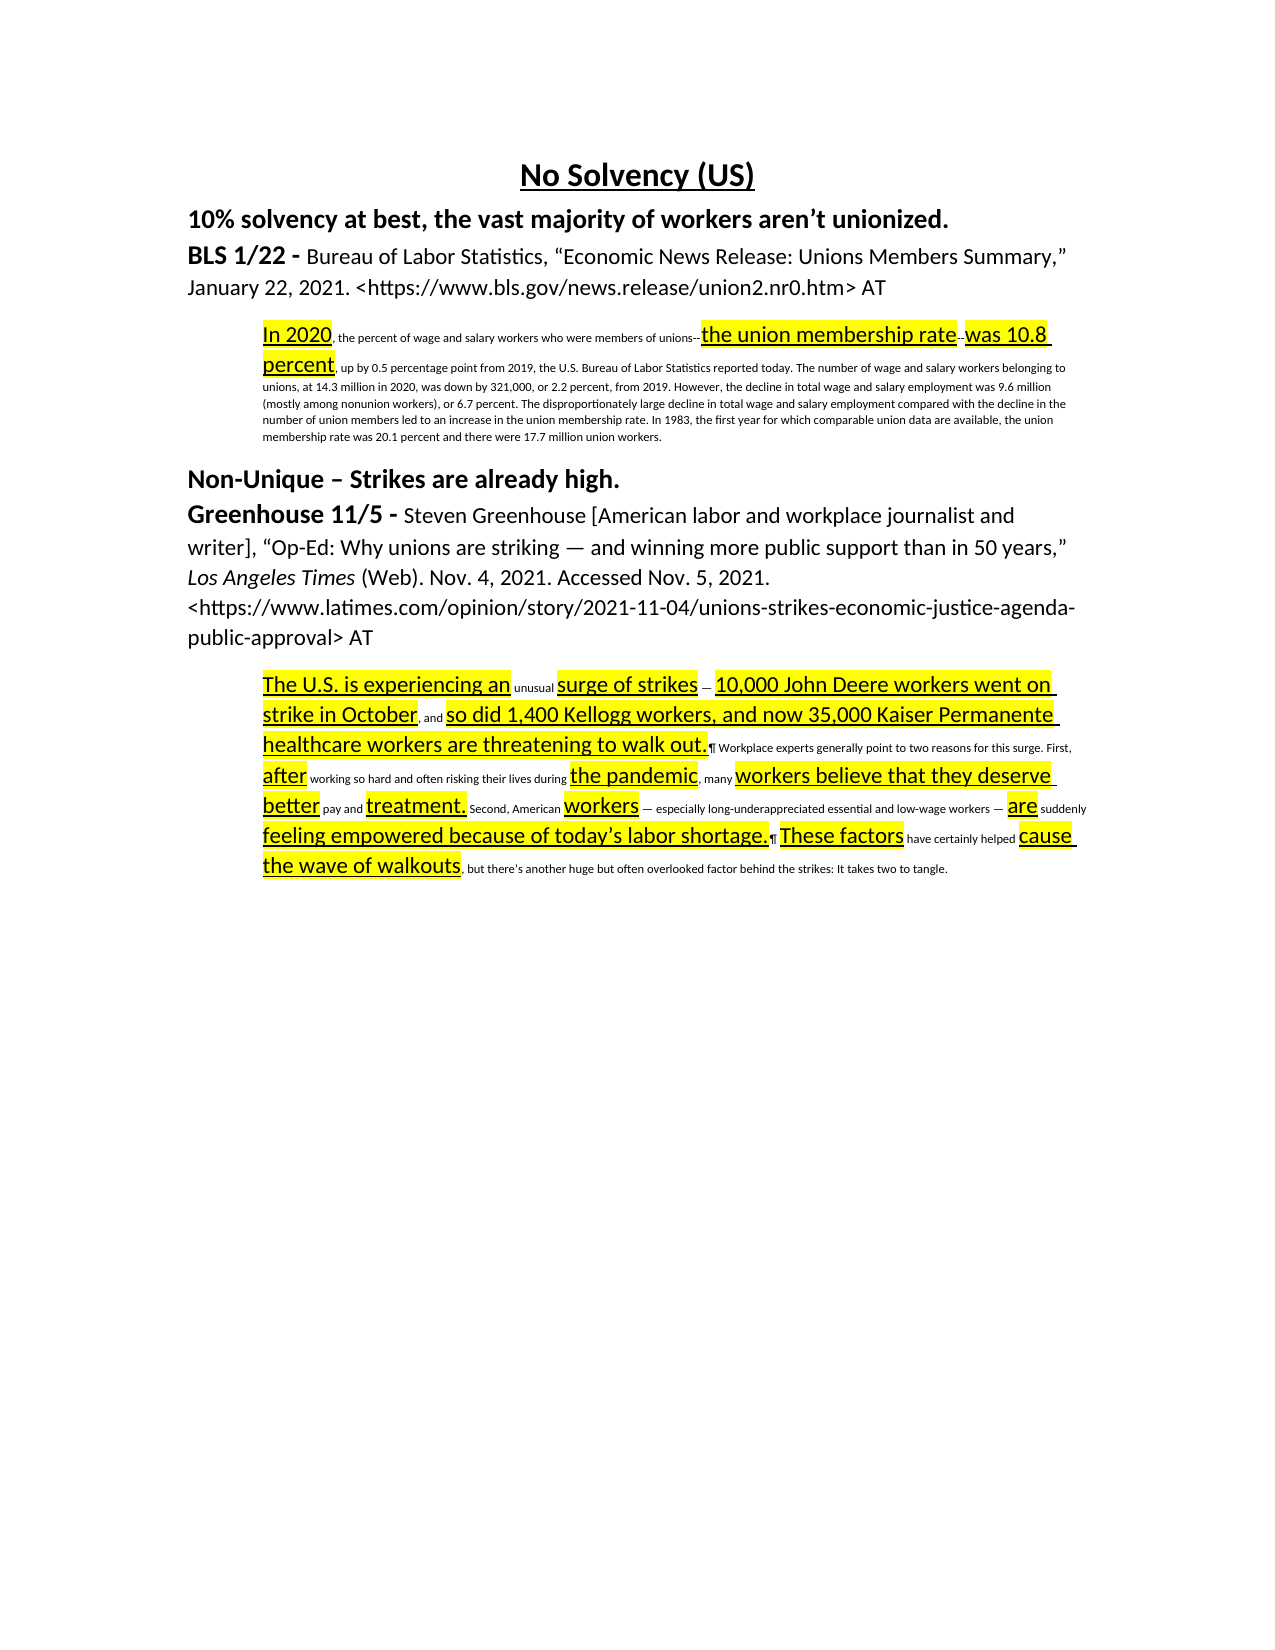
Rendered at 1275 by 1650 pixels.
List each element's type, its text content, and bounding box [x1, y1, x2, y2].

text Greenhouse 11/5 - Steven Greenhouse [American labor and workplace journalist and writer], “Op-Ed: Why unions are striking — and winning more public support than in 50 years,” Los Angeles Times (Web). Nov. 4, 2021. Accessed Nov. 5, 2021. <https://www.latimes.com/opinion/story/2021-11-04/unions-strikes-economic-justice-agenda-public-approval> AT [187, 497, 1087, 651]
text BLS 1/22 - Bureau of Labor Statistics, “Economic News Release: Unions Members Summary,” January 22, 2021. <https://www.bls.gov/news.release/union2.nr0.htm> AT [187, 238, 1087, 301]
text In 2020, the percent of wage and salary workers who were members of unions--the union membership rate--was 10.8 percent, up by 0.5 percentage point from 2019, the U.S. Bureau of Labor Statistics reported today. The number of wage and salary workers belonging to unions, at 14.3 million in 2020, was down by 321,000, or 2.2 percent, from 2019. However, the decline in total wage and salary employment was 9.6 million (mostly among nonunion workers), or 6.7 percent. The disproportionately large decline in total wage and salary employment compared with the decline in the number of union members led to an increase in the union membership rate. In 1983, the first year for which comparable union data are available, the union membership rate was 20.1 percent and there were 17.7 million union workers. [262, 320, 1087, 444]
subtitle No Solvency (US) [187, 154, 1087, 195]
subtitle Non-Unique – Strikes are already high. [187, 462, 1087, 495]
text The U.S. is experiencing an unusual surge of strikes — 10,000 John Deere workers went on strike in October, and so did 1,400 Kellogg workers, and now 35,000 Kaiser Permanente healthcare workers are threatening to walk out.¶ Workplace experts generally point to two reasons for this surge. First, after working so hard and often risking their lives during the pandemic, many workers believe that they deserve better pay and treatment. Second, American workers — especially long-underappreciated essential and low-wage workers — are suddenly feeling empowered because of today’s labor shortage.¶ These factors have certainly helped cause the wave of walkouts, but there’s another huge but often overlooked factor behind the strikes: It takes two to tangle. [262, 670, 1087, 879]
subtitle 10% solvency at best, the vast majority of workers aren’t unionized. [187, 202, 1087, 235]
